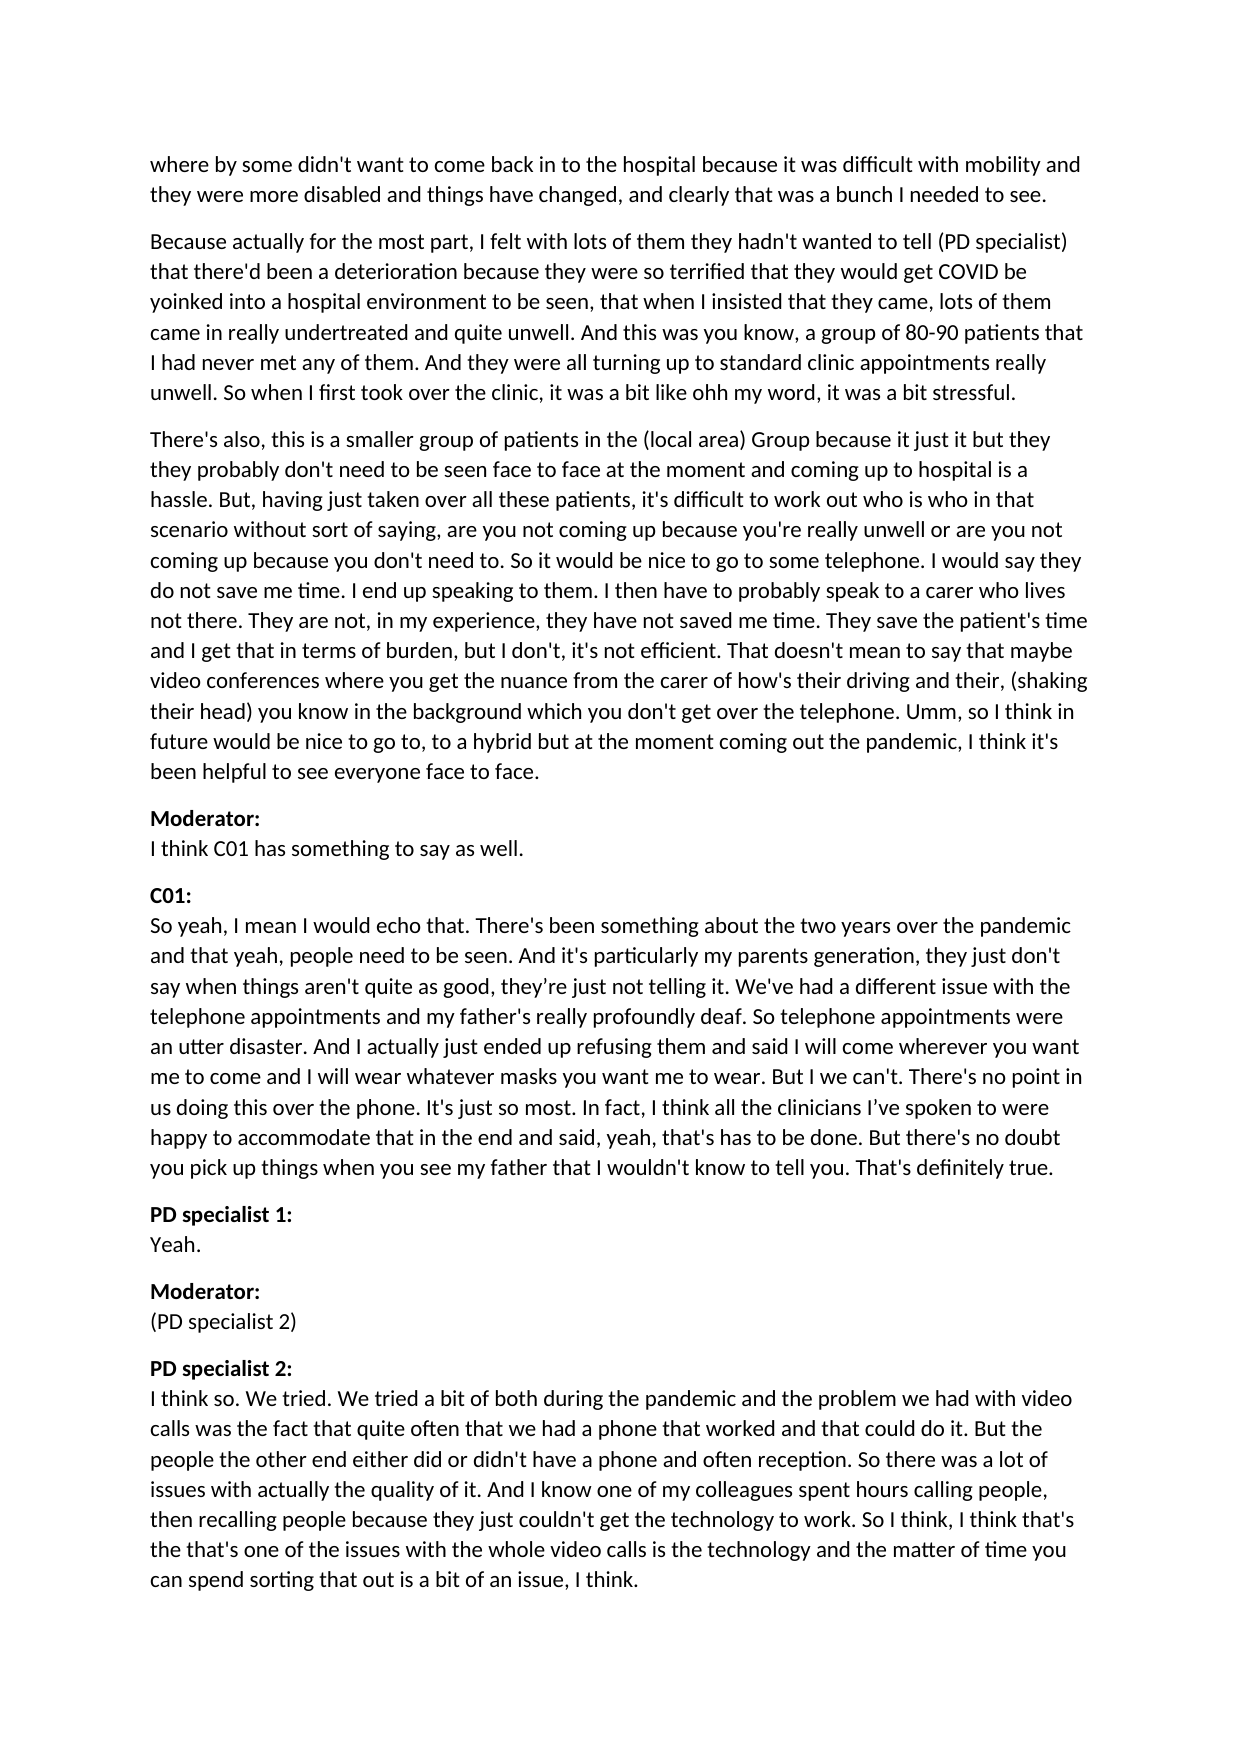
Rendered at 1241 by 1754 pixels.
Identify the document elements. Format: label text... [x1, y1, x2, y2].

text PD specialist 1: Yeah. [150, 1200, 1090, 1258]
text PD specialist 2: I think so. We tried. We tried a bit of both during the pandemic and the problem we had with video calls was the fact that quite often that we had a phone that worked and that could do it. But the people the other end either did or didn't have a phone and often reception. So there was a lot of issues with actually the quality of it. And I know one of my colleagues spent hours calling people, then recalling people because they just couldn't get the technology to work. So I think, I think that's the that's one of the issues with the whole video calls is the technology and the matter of time you can spend sorting that out is a bit of an issue, I think. [150, 1354, 1090, 1594]
text C01: So yeah, I mean I would echo that. There's been something about the two years over the pandemic and that yeah, people need to be seen. And it's particularly my parents generation, they just don't say when things aren't quite as good, they’re just not telling it. We've had a different issue with the telephone appointments and my father's really profoundly deaf. So telephone appointments were an utter disaster. And I actually just ended up refusing them and said I will come wherever you want me to come and I will wear whatever masks you want me to wear. But I we can't. There's no point in us doing this over the phone. It's just so most. In fact, I think all the clinicians I’ve spoken to were happy to accommodate that in the end and said, yeah, that's has to be done. But there's no doubt you pick up things when you see my father that I wouldn't know to tell you. That's definitely true. [150, 881, 1090, 1181]
text Moderator: I think C01 has something to say as well. [150, 804, 1090, 862]
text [150, 150, 1090, 208]
text There's also, this is a smaller group of patients in the (local area) Group because it just it but they they probably don't need to be seen face to face at the moment and coming up to hospital is a hassle. But, having just taken over all these patients, it's difficult to work out who is who in that scenario without sort of saying, are you not coming up because you're really unwell or are you not coming up because you don't need to. So it would be nice to go to some telephone. I would say they do not save me time. I end up speaking to them. I then have to probably speak to a carer who lives not there. They are not, in my experience, they have not saved me time. They save the patient's time and I get that in terms of burden, but I don't, it's not efficient. That doesn't mean to say that maybe video conferences where you get the nuance from the carer of how's their driving and their, (shaking their head) you know in the background which you don't get over the telephone. Umm, so I think in future would be nice to go to, to a hybrid but at the moment coming out the pandemic, I think it's been helpful to see everyone face to face. [150, 425, 1090, 785]
text Moderator: (PD specialist 2) [150, 1277, 1090, 1335]
text Because actually for the most part, I felt with lots of them they hadn't wanted to tell (PD specialist) that there'd been a deterioration because they were so terrified that they would get COVID be yoinked into a hospital environment to be seen, that when I insisted that they came, lots of them came in really undertreated and quite unwell. And this was you know, a group of 80-90 patients that I had never met any of them. And they were all turning up to standard clinic appointments really unwell. So when I first took over the clinic, it was a bit like ohh my word, it was a bit stressful. [150, 227, 1090, 406]
